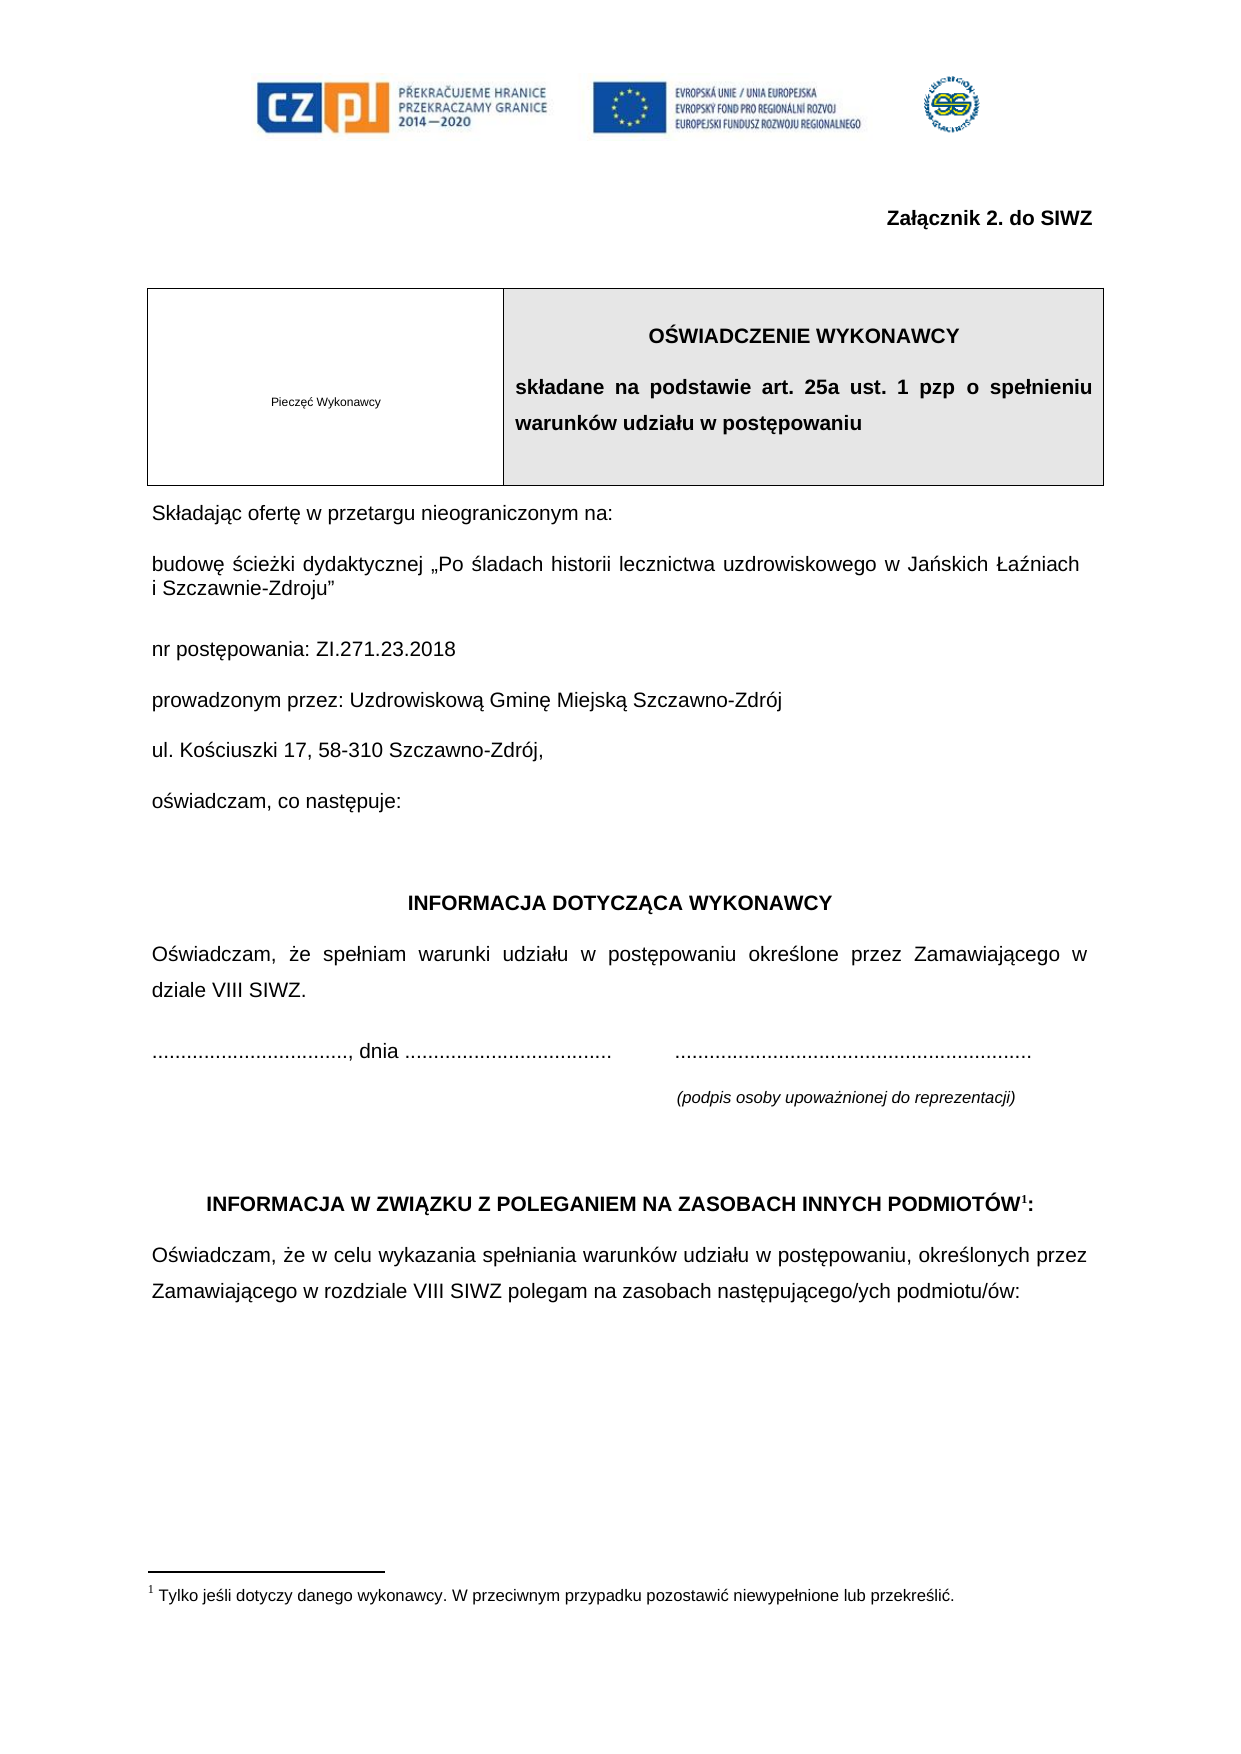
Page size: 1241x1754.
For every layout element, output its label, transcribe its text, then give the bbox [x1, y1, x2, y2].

table_header OŚWIADCZENIE WYKONAWCY składane na podstawie art. 25a ust. 1 pzp o spełnieniu warunków udziału w postępowaniu [504, 289, 1103, 485]
table_cell Składając ofertę w przetargu nieograniczonym na: budowę ścieżki dydaktycznej „Po śladach historii lecznictwa uzdrowiskowego w Jańskich Łaźniach i Szczawnie-Zdroju” nr postępowania: ZI.271.23.2018 prowadzonym przez: Uzdrowiskową Gminę Miejską Szczawno-Zdrój ul. Kościuszki 17, 58-310 Szczawno-Zdrój, oświadczam, co następuje: INFORMACJA DOTYCZĄCA WYKONAWCY Oświadczam, że spełniam warunki udziału w postępowaniu określone przez Zamawiającego w dziale VIII SIWZ. .................................., dnia .................................... .............................................................. (podpis osoby upoważnionej do reprezentacji) INFORMACJA W ZWIĄZKU Z POLEGANIEM NA ZASOBACH INNYCH PODMIOTÓW: Oświadczam, że w celu wykazania spełniania warunków udziału w postępowaniu, określonych przez Zamawiającego w rozdziale VIII SIWZ polegam na zasobach następującego/ych podmiotu/ów: [140, 485, 1100, 1450]
picture [251, 73, 990, 141]
table_header Pieczęć Wykonawcy [148, 289, 503, 485]
table_header Załącznik 2. do SIWZ [140, 191, 1100, 259]
